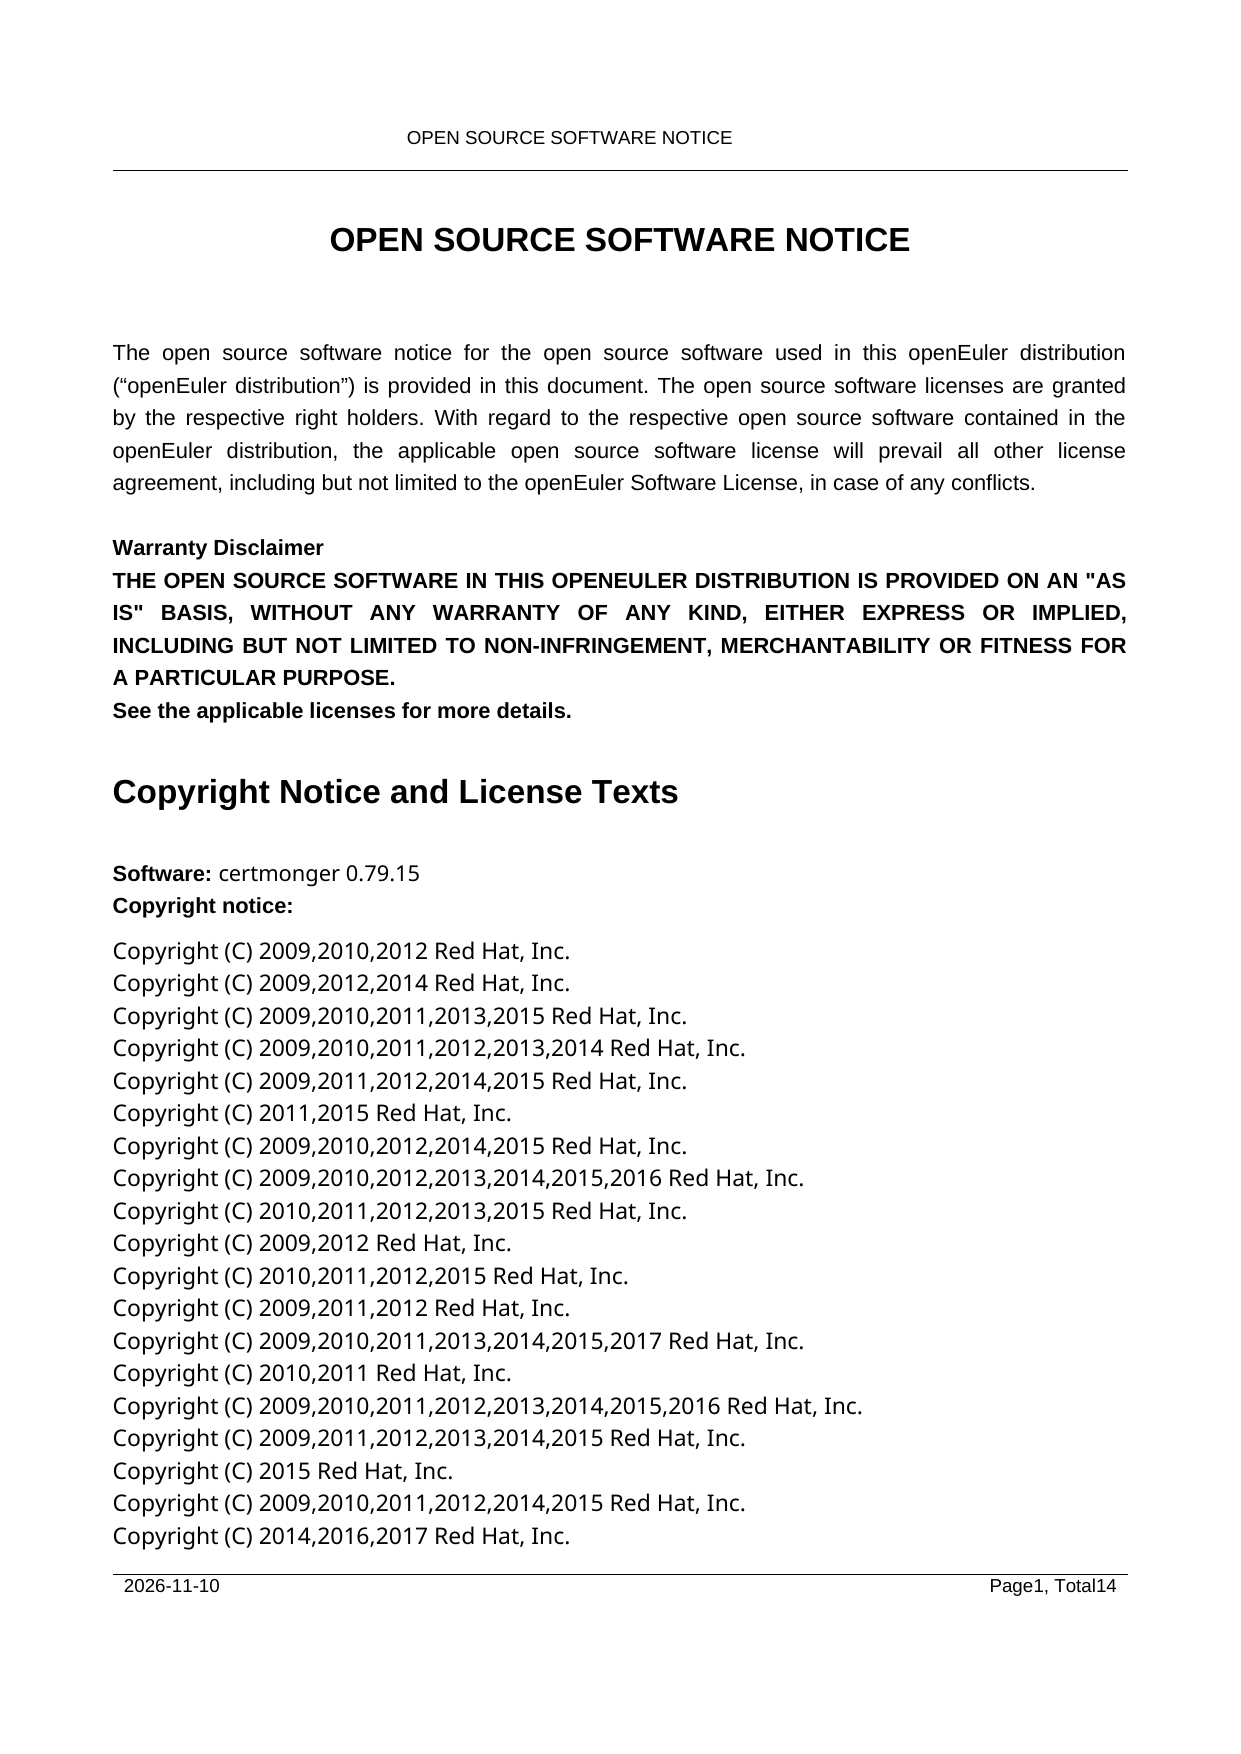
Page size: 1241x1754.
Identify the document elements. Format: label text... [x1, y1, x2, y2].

text OPEN SOURCE SOFTWARE NOTICE [112, 206, 1128, 271]
text Copyright notice: [112, 889, 1128, 921]
text The open source software notice for the open source software used in this openEuler distribution (“openEuler distribution”) is provided in this document. The open source software licenses are granted by the respective right holders. With regard to the respective open source software contained in the openEuler distribution, the applicable open source software license will prevail all other license agreement, including but not limited to the openEuler Software License, in case of any conflicts. [112, 336, 1128, 499]
text Copyright Notice and License Texts [112, 759, 1128, 824]
text Warranty Disclaimer [112, 531, 1128, 564]
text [112, 934, 1128, 1551]
title Software: certmonger 0.79.15 [112, 856, 1128, 889]
text THE OPEN SOURCE SOFTWARE IN THIS OPENEULER DISTRIBUTION IS PROVIDED ON AN "AS IS" BASIS, WITHOUT ANY WARRANTY OF ANY KIND, EITHER EXPRESS OR IMPLIED, INCLUDING BUT NOT LIMITED TO NON-INFRINGEMENT, MERCHANTABILITY OR FITNESS FOR A PARTICULAR PURPOSE. See the applicable licenses for more details. [112, 564, 1128, 726]
